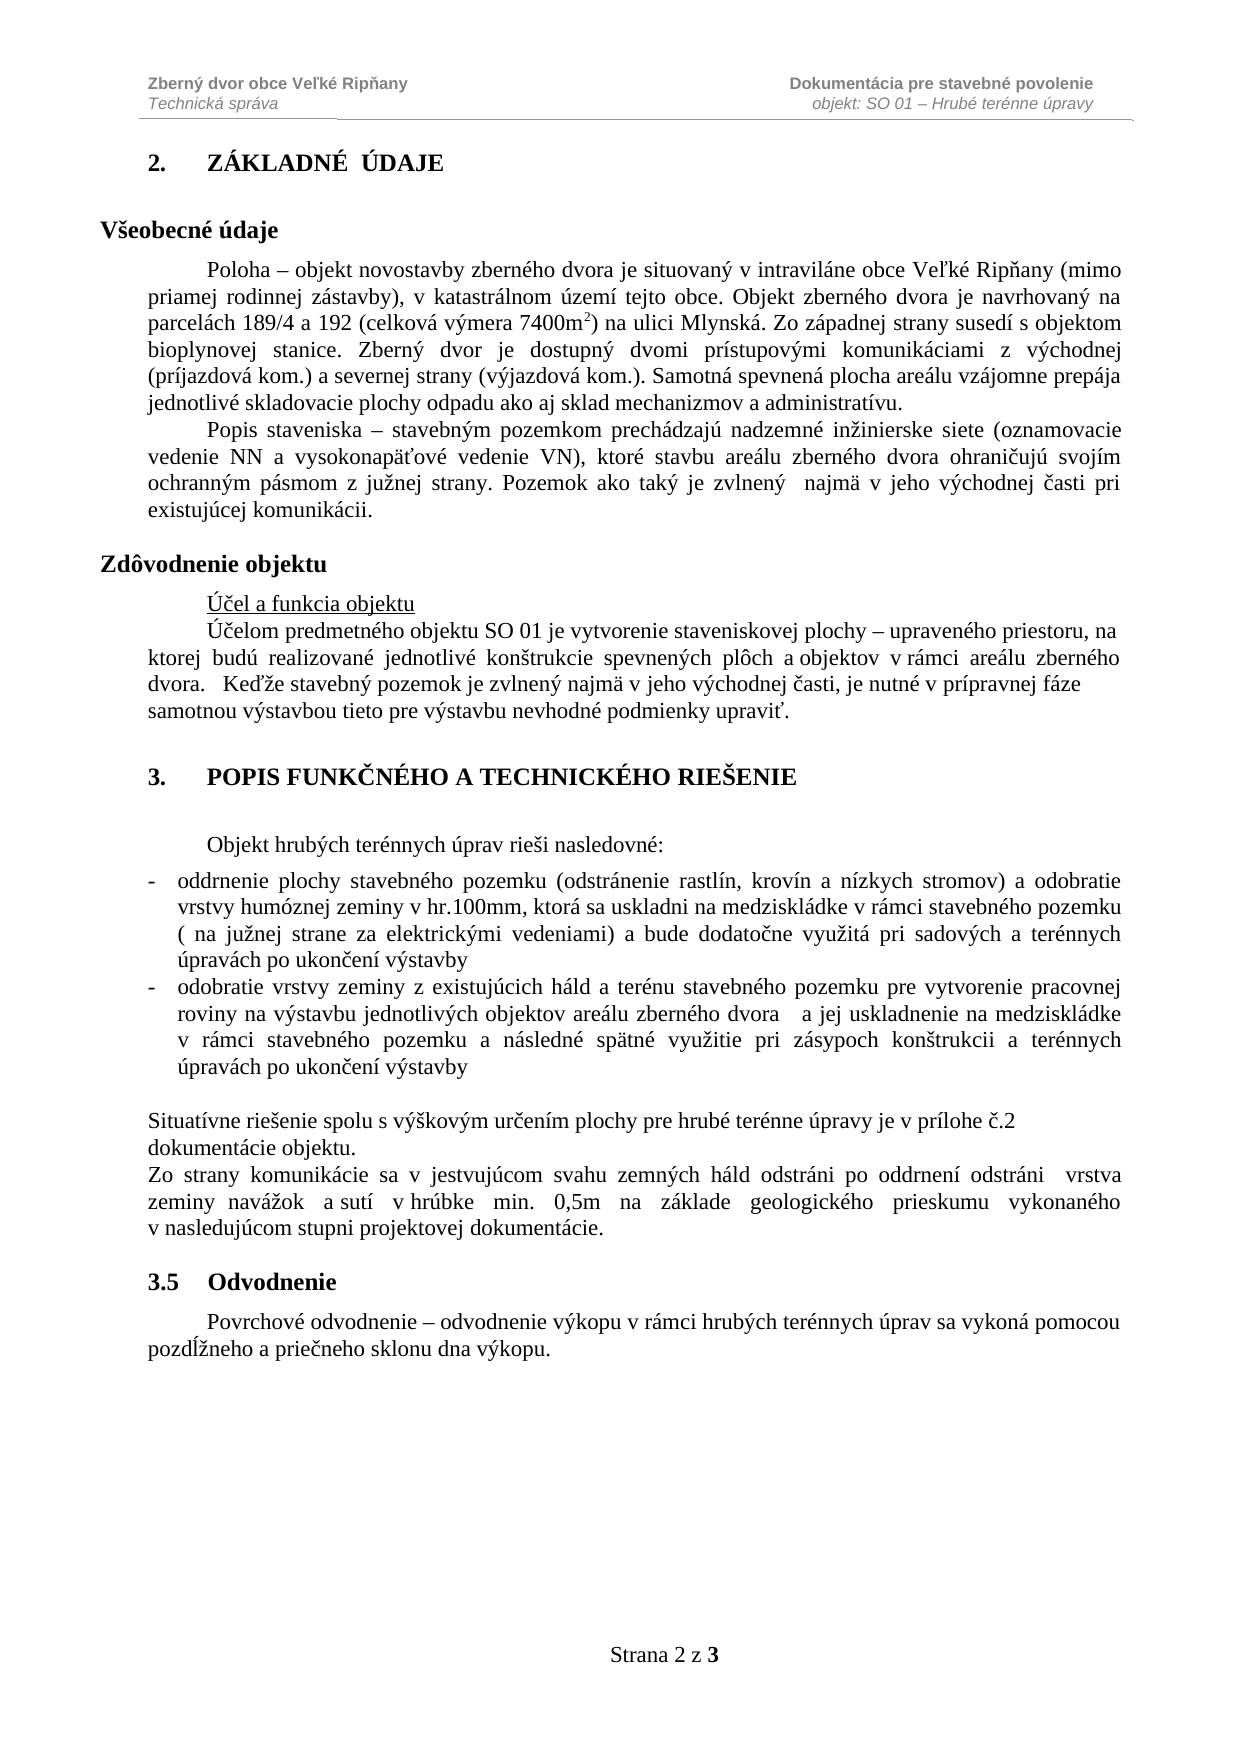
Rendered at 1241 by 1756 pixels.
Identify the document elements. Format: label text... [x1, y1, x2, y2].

list odobratie vrstvy zeminy z existujúcich háld a terénu stavebného pozemku pre vytvorenie pracovnej roviny na výstavbu jednotlivých objektov areálu zberného dvora a jej uskladnenie na medziskládke v rámci stavebného pozemku a následné spätné využitie pri zásypoch konštrukcii a terénnych úpravách po ukončení výstavby [148, 973, 1122, 1079]
text Situatívne riešenie spolu s výškovým určením plochy pre hrubé terénne úpravy je v prílohe č.2 [148, 1107, 1152, 1133]
subtitle POPIS FUNKČNÉHO A TECHNICKÉHO RIEŠENIE [148, 762, 1152, 791]
text pozdĺžneho a priečneho sklonu dna výkopu. [148, 1335, 1152, 1362]
text Povrchové odvodnenie – odvodnenie výkopu v rámci hrubých terénnych úprav sa vykoná pomocou [207, 1308, 1152, 1334]
subtitle Zdôvodnenie objektu [62, 549, 1152, 578]
text Poloha – objekt novostavby zberného dvora je situovaný v intraviláne obce Veľké Ripňany (mimo priamej rodinnej zástavby), v katastrálnom území tejto obce. Objekt zberného dvora je navrhovaný na parcelách 189/4 a 192 (celková výmera 7400m2) na ulici Mlynská. Zo západnej strany susedí s objektom bioplynovej stanice. Zberný dvor je dostupný dvomi prístupovými komunikáciami z východnej (príjazdová kom.) a severnej strany (výjazdová kom.). Samotná spevnená plocha areálu vzájomne prepája jednotlivé skladovacie plochy odpadu ako aj sklad mechanizmov a administratívu. [148, 256, 1123, 415]
text Zo strany komunikácie sa v jestvujúcom svahu zemných háld odstráni po oddrnení odstráni vrstva zeminy navážok a sutí v hrúbke min. 0,5m na základe geologického prieskumu vykonaného v nasledujúcom stupni projektovej dokumentácie. [148, 1161, 1122, 1241]
text Objekt hrubých terénnych úprav rieši nasledovné: [207, 831, 1152, 857]
text Popis staveniska – stavebným pozemkom prechádzajú nadzemné inžinierske siete (oznamovacie vedenie NN a vysokonapäťové vedenie VN), ktoré stavbu areálu zberného dvora ohraničujú svojím ochranným pásmom z južnej strany. Pozemok ako taký je zvlnený najmä v jeho východnej časti pri existujúcej komunikácii. [148, 416, 1123, 522]
text Účelom predmetného objektu SO 01 je vytvorenie staveniskovej plochy – upraveného priestoru, na ktorej budú realizované jednotlivé konštrukcie spevnených plôch a objektov v rámci areálu zberného dvora. Keďže stavebný pozemok je zvlnený najmä v jeho východnej časti, je nutné v prípravnej fáze samotnou výstavbou tieto pre výstavbu nevhodné podmienky upraviť. [148, 617, 1152, 723]
list oddrnenie plochy stavebného pozemku (odstránenie rastlín, krovín a nízkych stromov) a odobratie vrstvy humóznej zeminy v hr.100mm, ktorá sa uskladni na medziskládke v rámci stavebného pozemku ( na južnej strane za elektrickými vedeniami) a bude dodatočne využitá pri sadových a terénnych úpravách po ukončení výstavby [148, 867, 1122, 973]
text dokumentácie objektu. [148, 1134, 1152, 1161]
subtitle 3.5 Odvodnenie [148, 1267, 1152, 1296]
subtitle ZÁKLADNÉ ÚDAJE [148, 148, 1152, 177]
list Všeobecné údaje [62, 215, 1152, 243]
text Účel a funkcia objektu [207, 590, 1152, 617]
